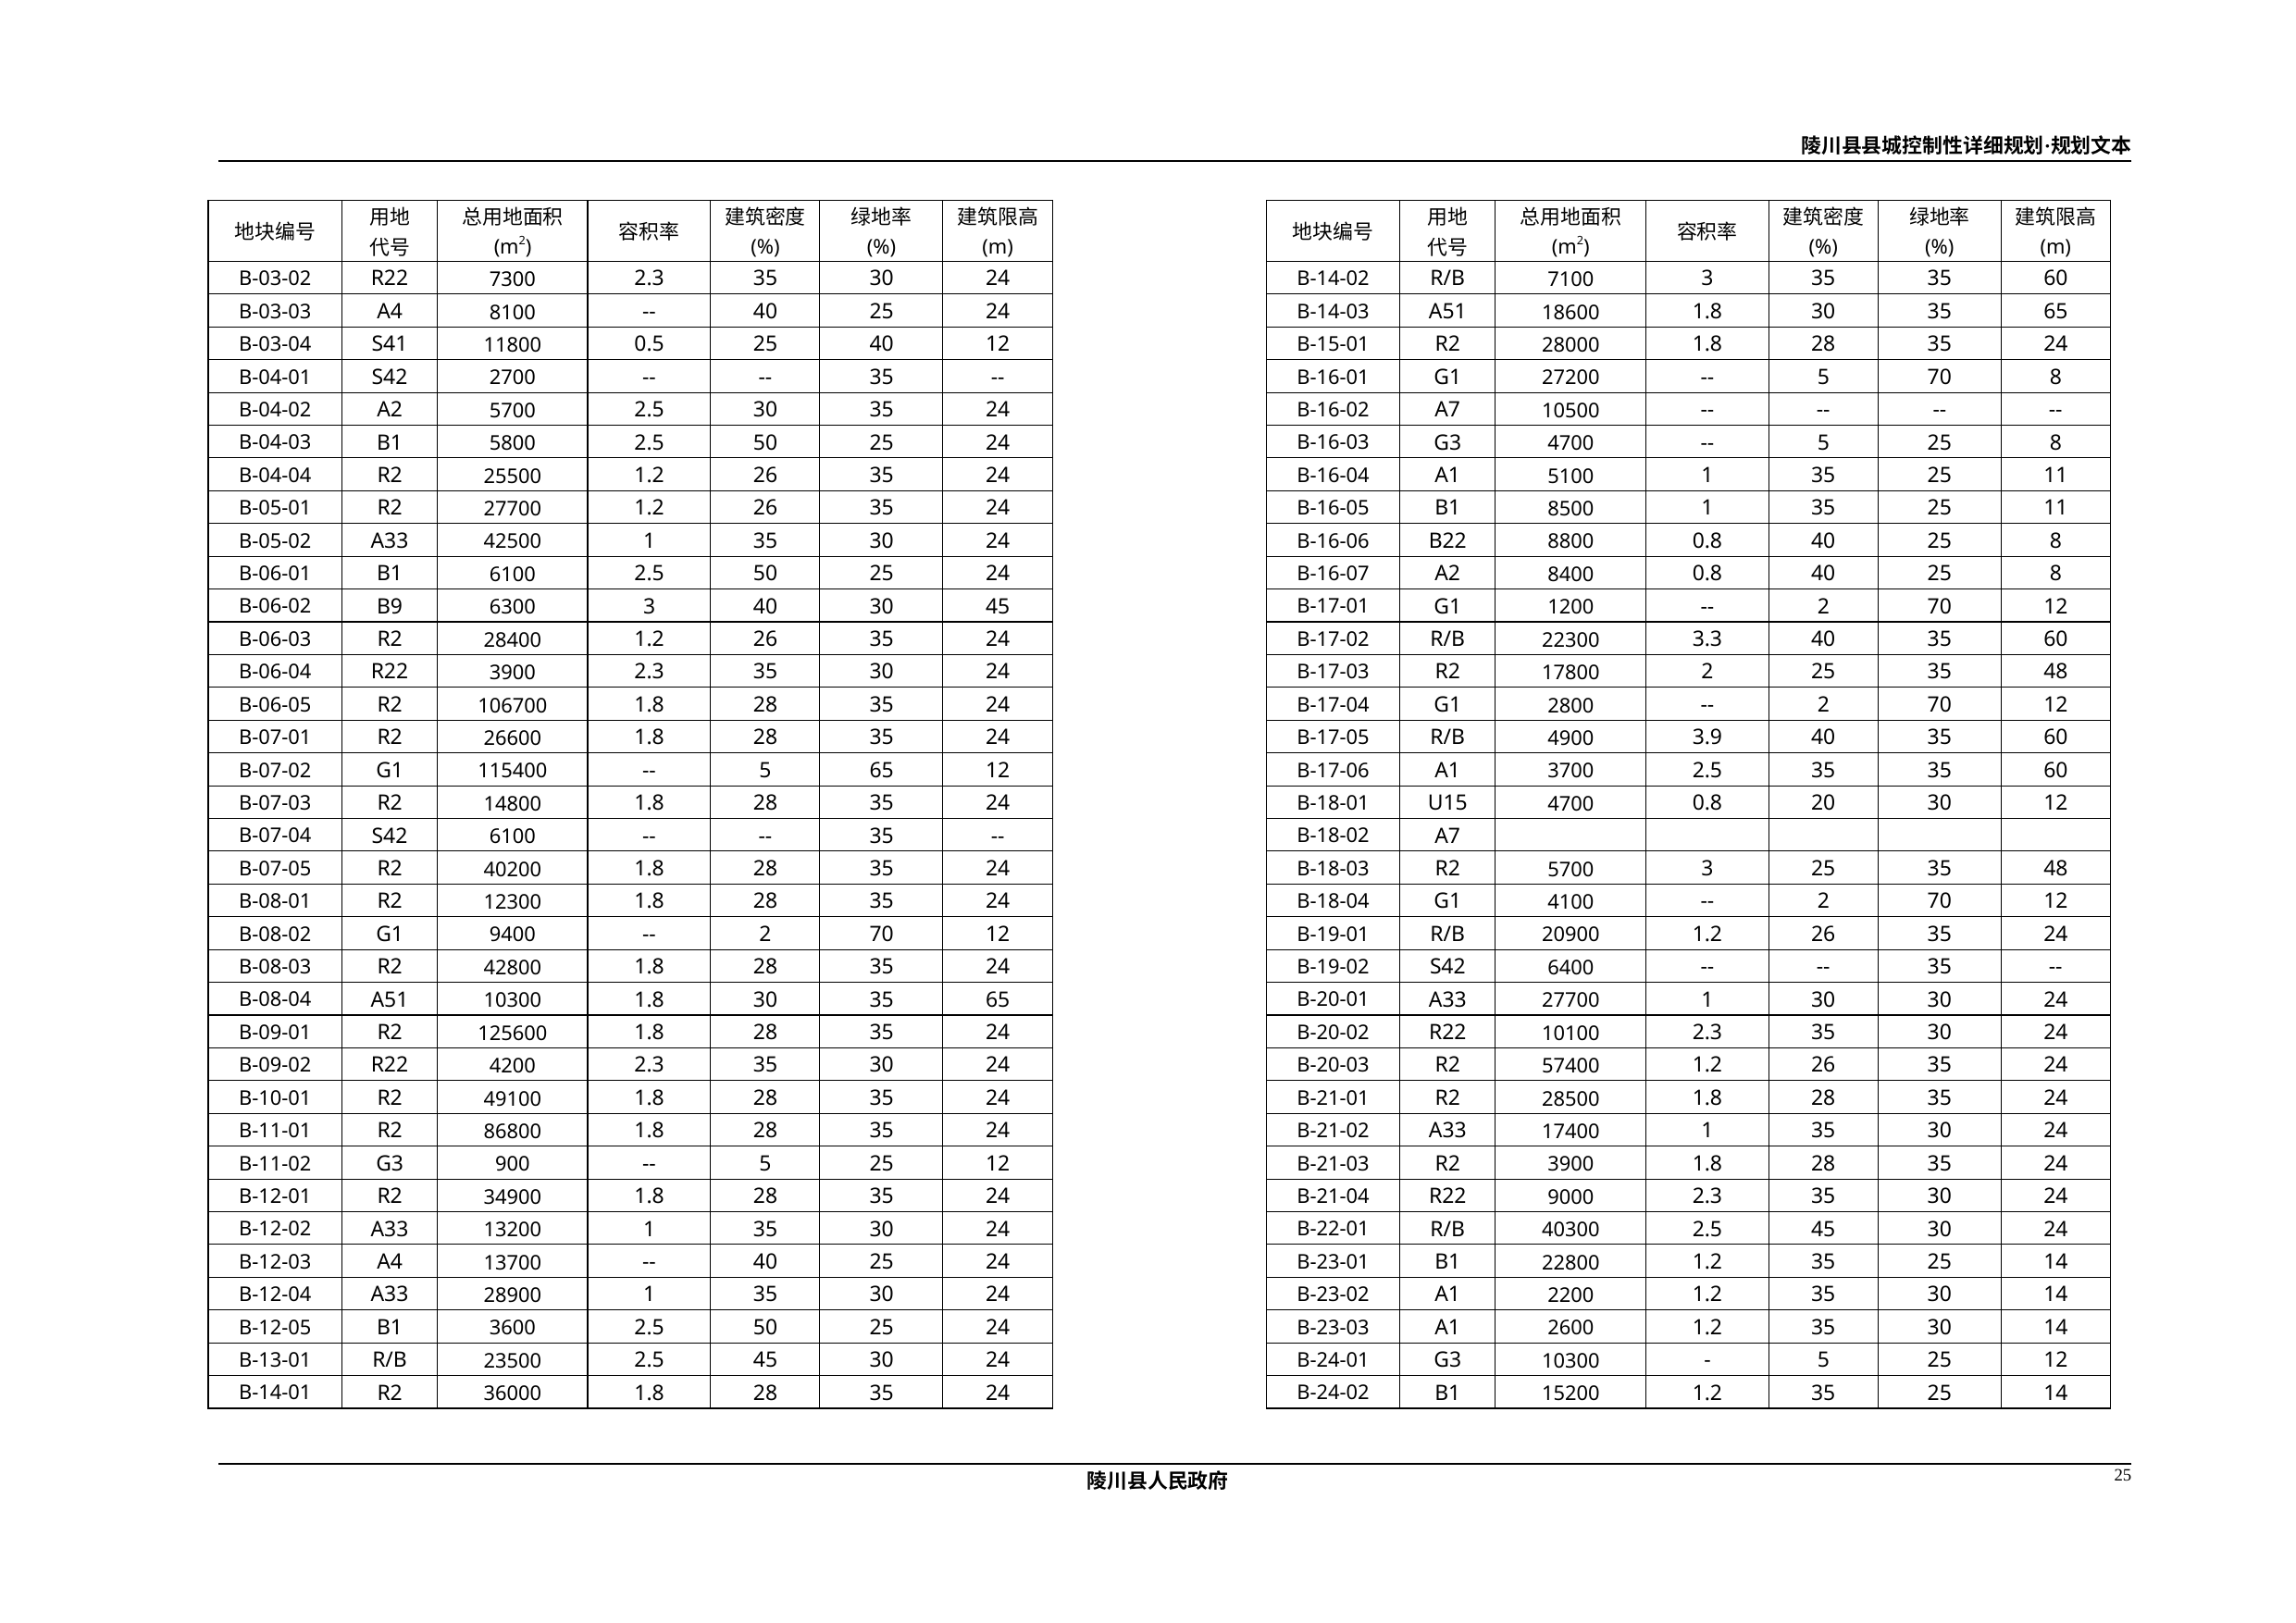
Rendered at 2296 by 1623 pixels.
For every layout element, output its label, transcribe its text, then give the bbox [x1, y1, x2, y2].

table_cell B-07-03 [209, 787, 341, 818]
table_cell R2 [1400, 1081, 1495, 1113]
table_cell 1.8 [589, 688, 710, 720]
table_cell R2 [342, 787, 437, 818]
table_cell B-07-02 [209, 753, 341, 785]
table_cell 12 [943, 753, 1052, 785]
table_cell R2 [342, 688, 437, 720]
table_cell 35 [1769, 753, 1878, 785]
table_cell 24 [2002, 1016, 2110, 1047]
table_cell 40 [1769, 623, 1878, 654]
table_cell 3 [1646, 262, 1769, 293]
table_cell -- [1646, 885, 1769, 916]
table_cell 35 [820, 458, 942, 490]
table_cell B-21-01 [1267, 1081, 1399, 1113]
table_cell 17800 [1496, 655, 1645, 687]
table_cell 1 [1646, 983, 1769, 1014]
table_cell 3 [1646, 851, 1769, 884]
table_cell B-17-02 [1267, 623, 1399, 654]
table_cell 2 [1769, 688, 1878, 720]
table_cell 35 [1879, 1146, 2001, 1178]
table_cell -- [1646, 426, 1769, 457]
table_cell 34900 [438, 1180, 587, 1211]
table_header 地块编号 [209, 201, 341, 261]
table_cell -- [2002, 950, 2110, 982]
table_cell R2 [342, 1180, 437, 1211]
table_cell 35 [711, 262, 819, 293]
table_cell 27700 [1496, 983, 1645, 1014]
table_cell 28 [711, 1016, 819, 1047]
table_cell B-18-01 [1267, 787, 1399, 818]
table_cell 1 [589, 1212, 710, 1244]
table_cell 12 [2002, 787, 2110, 818]
table_cell 35 [1879, 721, 2001, 752]
table_cell B-15-01 [1267, 328, 1399, 359]
table_cell G3 [1400, 426, 1495, 457]
table_cell R2 [342, 950, 437, 982]
table_header 绿地率 (%) [1879, 201, 2001, 261]
table_cell 25 [1769, 851, 1878, 884]
table_cell 11 [2002, 458, 2110, 490]
table_cell 35 [820, 360, 942, 391]
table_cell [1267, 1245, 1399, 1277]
table_cell 24 [943, 1016, 1052, 1047]
table_cell R/B [1400, 623, 1495, 654]
table_cell 25 [1879, 426, 2001, 457]
table_cell 28500 [1496, 1081, 1645, 1113]
table_cell 7300 [438, 262, 587, 293]
table_cell 28900 [438, 1278, 587, 1309]
table_cell 24 [943, 655, 1052, 687]
table_cell 1.2 [589, 491, 710, 523]
table_cell 5 [1769, 426, 1878, 457]
table_cell 30 [1769, 294, 1878, 327]
table_cell 35 [820, 721, 942, 752]
table_cell B22 [1400, 524, 1495, 556]
table_cell 8400 [1496, 557, 1645, 588]
table_cell R2 [1400, 655, 1495, 687]
table_cell 30 [820, 589, 942, 621]
table_cell 25 [820, 557, 942, 588]
table_cell 57400 [1496, 1048, 1645, 1080]
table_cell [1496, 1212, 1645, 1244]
table_cell B-17-06 [1267, 753, 1399, 785]
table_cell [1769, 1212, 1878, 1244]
table_cell R2 [342, 851, 437, 884]
table_cell 30 [1769, 983, 1878, 1014]
table_cell R/B [1400, 721, 1495, 752]
table_cell 40 [1769, 721, 1878, 752]
table_cell B-12-03 [209, 1245, 341, 1277]
table_cell B-08-02 [209, 917, 341, 949]
table_cell 900 [438, 1146, 587, 1178]
table_cell 1.8 [1646, 328, 1769, 359]
table_header 地块编号 [1267, 201, 1399, 261]
table_cell A33 [342, 1278, 437, 1309]
table_cell B-19-02 [1267, 950, 1399, 982]
table_cell 18600 [1496, 294, 1645, 327]
table_cell 65 [2002, 294, 2110, 327]
table_cell 24 [943, 1212, 1052, 1244]
table_cell G1 [1400, 885, 1495, 916]
table_cell R2 [342, 721, 437, 752]
table_cell 8 [2002, 360, 2110, 391]
table_cell R2 [342, 885, 437, 916]
table_cell B-11-02 [209, 1146, 341, 1178]
table_cell 35 [820, 950, 942, 982]
table_cell 24 [943, 262, 1052, 293]
table_cell B-12-04 [209, 1278, 341, 1309]
table_cell 9000 [1496, 1180, 1645, 1211]
table_cell 35 [820, 491, 942, 523]
table_cell 1 [1646, 491, 1769, 523]
table_cell R2 [342, 1114, 437, 1146]
table_cell 20900 [1496, 917, 1645, 949]
table_cell S42 [1400, 950, 1495, 982]
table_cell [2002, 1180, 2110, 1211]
table_cell 1.8 [589, 950, 710, 982]
table_cell 35 [1879, 328, 2001, 359]
table_cell -- [589, 1146, 710, 1178]
table_cell 24 [943, 721, 1052, 752]
table_cell S41 [342, 328, 437, 359]
table_cell B-05-01 [209, 491, 341, 523]
table_cell B-08-03 [209, 950, 341, 982]
table_cell R2 [1400, 851, 1495, 884]
table_cell B-20-03 [1267, 1048, 1399, 1080]
table_cell 35 [1879, 655, 2001, 687]
table_cell 35 [1879, 294, 2001, 327]
table_cell -- [589, 917, 710, 949]
table_cell 0.8 [1646, 557, 1769, 588]
table_cell B-08-04 [209, 983, 341, 1014]
table_cell 24 [943, 1278, 1052, 1309]
table_header 建筑密度 (%) [1769, 201, 1878, 261]
table_cell B-06-03 [209, 623, 341, 654]
table_cell 24 [943, 458, 1052, 490]
table_cell 5700 [1496, 851, 1645, 884]
table_cell B-14-01 [209, 1376, 341, 1407]
table_cell 70 [1879, 885, 2001, 916]
table_cell B1 [342, 426, 437, 457]
table_cell B-09-01 [209, 1016, 341, 1047]
table_cell -- [1769, 950, 1878, 982]
table_cell B-12-01 [209, 1180, 341, 1211]
table_cell R2 [342, 491, 437, 523]
table_cell 24 [943, 1048, 1052, 1080]
table_cell 1.8 [589, 1016, 710, 1047]
table_cell 6100 [438, 557, 587, 588]
table_cell A2 [1400, 557, 1495, 588]
table_cell 35 [711, 1278, 819, 1309]
table_cell -- [1879, 393, 2001, 425]
table_cell 35 [820, 1180, 942, 1211]
table_cell 1 [1646, 1114, 1769, 1146]
table_cell B-11-01 [209, 1114, 341, 1146]
table_cell 28400 [438, 623, 587, 654]
table_cell -- [711, 819, 819, 850]
table_cell -- [1646, 950, 1769, 982]
table_cell 48 [2002, 851, 2110, 884]
table_cell [1879, 819, 2001, 850]
table_cell B-18-04 [1267, 885, 1399, 916]
table_cell B-16-05 [1267, 491, 1399, 523]
table_cell B-18-03 [1267, 851, 1399, 884]
table_cell 24 [943, 1310, 1052, 1343]
table_cell 35 [1769, 458, 1878, 490]
table_cell R/B [1400, 262, 1495, 293]
table_cell 2 [1769, 885, 1878, 916]
table_cell B-16-03 [1267, 426, 1399, 457]
table_cell B-08-01 [209, 885, 341, 916]
table_cell 24 [943, 623, 1052, 654]
table_cell 1.8 [589, 885, 710, 916]
table_cell 35 [820, 983, 942, 1014]
table_cell 12 [2002, 589, 2110, 621]
table_cell 28 [711, 950, 819, 982]
table_cell 3.9 [1646, 721, 1769, 752]
table_cell 5700 [438, 393, 587, 425]
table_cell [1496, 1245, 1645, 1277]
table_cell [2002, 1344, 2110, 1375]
table_cell B-04-02 [209, 393, 341, 425]
table_cell B-14-02 [1267, 262, 1399, 293]
table_cell 35 [820, 1376, 942, 1407]
table_cell 24 [943, 1376, 1052, 1407]
table_cell B-16-04 [1267, 458, 1399, 490]
table_cell -- [1646, 688, 1769, 720]
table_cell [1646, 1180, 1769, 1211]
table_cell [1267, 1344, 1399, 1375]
table_cell 28 [711, 1180, 819, 1211]
table_cell 11 [2002, 491, 2110, 523]
table_cell 28 [1769, 1081, 1878, 1113]
table_cell B9 [342, 589, 437, 621]
table_cell 24 [943, 557, 1052, 588]
table_cell -- [589, 1245, 710, 1277]
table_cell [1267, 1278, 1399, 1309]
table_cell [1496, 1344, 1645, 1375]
table_cell 2.5 [589, 1310, 710, 1343]
table_cell 50 [711, 1310, 819, 1343]
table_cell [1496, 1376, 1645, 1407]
table_cell R2 [342, 623, 437, 654]
table_cell 86800 [438, 1114, 587, 1146]
table_cell 3 [589, 589, 710, 621]
table_cell A7 [1400, 819, 1495, 850]
table_cell S42 [342, 819, 437, 850]
table_cell B-17-03 [1267, 655, 1399, 687]
table_cell 45 [711, 1344, 819, 1375]
table_cell 25 [1769, 655, 1878, 687]
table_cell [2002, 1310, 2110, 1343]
table_cell 24 [943, 1245, 1052, 1277]
table_cell B-06-02 [209, 589, 341, 621]
table_cell [2002, 819, 2110, 850]
table_cell 0.8 [1646, 787, 1769, 818]
table_cell 1 [589, 524, 710, 556]
table_cell 28 [711, 1376, 819, 1407]
table_cell R2 [342, 1376, 437, 1407]
table_cell 35 [1879, 1048, 2001, 1080]
table_cell 25 [820, 294, 942, 327]
table_cell 2 [711, 917, 819, 949]
table_cell 1.8 [589, 1180, 710, 1211]
table_cell 1.8 [589, 851, 710, 884]
table_cell 40 [711, 1245, 819, 1277]
table_cell 24 [943, 688, 1052, 720]
table_cell 24 [943, 491, 1052, 523]
table_cell 35 [820, 885, 942, 916]
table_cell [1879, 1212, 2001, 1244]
table_cell 24 [2002, 1081, 2110, 1113]
table_cell 2800 [1496, 688, 1645, 720]
table_cell S42 [342, 360, 437, 391]
table_cell 35 [820, 1114, 942, 1146]
table_cell 12 [943, 917, 1052, 949]
table_cell 28 [711, 1114, 819, 1146]
table_cell 2.5 [589, 1344, 710, 1375]
table_cell B-07-05 [209, 851, 341, 884]
table_cell 24 [943, 1114, 1052, 1146]
table_cell 28 [711, 885, 819, 916]
table_cell 26 [711, 623, 819, 654]
table_cell 24 [2002, 328, 2110, 359]
table_cell B-19-01 [1267, 917, 1399, 949]
table_cell U15 [1400, 787, 1495, 818]
table_cell 2.5 [1646, 753, 1769, 785]
table_cell 35 [820, 1016, 942, 1047]
table_cell 35 [820, 819, 942, 850]
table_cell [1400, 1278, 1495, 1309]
table_cell 42500 [438, 524, 587, 556]
table_cell R2 [342, 458, 437, 490]
table_cell 30 [820, 655, 942, 687]
table_cell B-07-01 [209, 721, 341, 752]
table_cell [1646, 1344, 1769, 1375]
table_cell 6400 [1496, 950, 1645, 982]
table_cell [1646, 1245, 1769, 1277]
table_cell 26 [711, 458, 819, 490]
table_cell 24 [943, 851, 1052, 884]
table_cell 24 [943, 1344, 1052, 1375]
table_cell B-09-02 [209, 1048, 341, 1080]
table_cell B-21-02 [1267, 1114, 1399, 1146]
table_cell 70 [1879, 360, 2001, 391]
table_cell 10500 [1496, 393, 1645, 425]
table_cell 35 [820, 787, 942, 818]
table_cell -- [589, 819, 710, 850]
table_cell 1.8 [589, 1081, 710, 1113]
table_cell 30 [820, 262, 942, 293]
table_cell B-20-01 [1267, 983, 1399, 1014]
table_cell 1.2 [589, 458, 710, 490]
table_cell 2700 [438, 360, 587, 391]
table_cell 1.8 [589, 1376, 710, 1407]
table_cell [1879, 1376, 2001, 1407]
table_cell B-18-02 [1267, 819, 1399, 850]
table_cell 20 [1769, 787, 1878, 818]
table_cell [1496, 819, 1645, 850]
table_cell 35 [820, 688, 942, 720]
table_cell 60 [2002, 721, 2110, 752]
table_cell 50 [711, 557, 819, 588]
table_cell B-03-04 [209, 328, 341, 359]
table_cell B-16-01 [1267, 360, 1399, 391]
table_cell 12 [2002, 885, 2110, 916]
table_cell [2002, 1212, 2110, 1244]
table_cell 26600 [438, 721, 587, 752]
table_cell 30 [1879, 1114, 2001, 1146]
table_cell R2 [1400, 1048, 1495, 1080]
table_cell 1 [589, 1278, 710, 1309]
table_cell 40 [1769, 524, 1878, 556]
table_cell -- [589, 294, 710, 327]
table_cell 45 [943, 589, 1052, 621]
table_cell R22 [1400, 1180, 1495, 1211]
table_cell 12 [2002, 688, 2110, 720]
table_cell A4 [342, 294, 437, 327]
table_cell 25 [820, 1310, 942, 1343]
table_cell -- [711, 360, 819, 391]
table_cell B-13-01 [209, 1344, 341, 1375]
table_cell 4900 [1496, 721, 1645, 752]
table_cell B-16-02 [1267, 393, 1399, 425]
table_cell B-06-01 [209, 557, 341, 588]
table_cell 35 [1879, 851, 2001, 884]
table_cell 35 [1769, 262, 1878, 293]
table_cell 28 [711, 851, 819, 884]
table_cell B-04-03 [209, 426, 341, 457]
table_cell -- [589, 360, 710, 391]
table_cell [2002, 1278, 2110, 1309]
table_cell R22 [1400, 1016, 1495, 1047]
table_cell 1.8 [589, 721, 710, 752]
table_cell 11800 [438, 328, 587, 359]
table_header 建筑密度 (%) [711, 201, 819, 261]
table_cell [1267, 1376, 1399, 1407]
table_cell B-20-02 [1267, 1016, 1399, 1047]
table_cell G1 [342, 753, 437, 785]
table_cell 0.8 [1646, 524, 1769, 556]
table_cell B-03-02 [209, 262, 341, 293]
table_cell B-07-04 [209, 819, 341, 850]
table_cell 0.5 [589, 328, 710, 359]
table_cell 30 [820, 1048, 942, 1080]
table_cell 8 [2002, 426, 2110, 457]
table_cell 8 [2002, 557, 2110, 588]
table_cell 25 [820, 1245, 942, 1277]
table_cell 28 [711, 787, 819, 818]
table_cell 27700 [438, 491, 587, 523]
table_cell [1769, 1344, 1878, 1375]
table_cell 5100 [1496, 458, 1645, 490]
table_cell 8500 [1496, 491, 1645, 523]
table_cell 3900 [1496, 1146, 1645, 1178]
table_cell A33 [1400, 1114, 1495, 1146]
table_cell 24 [943, 885, 1052, 916]
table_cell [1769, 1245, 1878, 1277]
table_cell 35 [820, 851, 942, 884]
table_cell B-17-04 [1267, 688, 1399, 720]
table_cell 24 [2002, 917, 2110, 949]
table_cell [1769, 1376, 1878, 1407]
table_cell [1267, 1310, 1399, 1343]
table_cell 25 [1879, 524, 2001, 556]
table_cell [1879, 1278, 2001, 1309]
table_cell 8800 [1496, 524, 1645, 556]
table_cell A33 [342, 524, 437, 556]
table_cell 65 [943, 983, 1052, 1014]
table_cell 27200 [1496, 360, 1645, 391]
table_cell -- [2002, 393, 2110, 425]
table_cell 28000 [1496, 328, 1645, 359]
table_cell 28 [711, 688, 819, 720]
table_cell 30 [711, 393, 819, 425]
table_cell 2.3 [1646, 1016, 1769, 1047]
table_cell 35 [820, 1081, 942, 1113]
table_cell 5 [711, 1146, 819, 1178]
table_cell 3700 [1496, 753, 1645, 785]
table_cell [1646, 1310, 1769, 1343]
table_cell 24 [943, 787, 1052, 818]
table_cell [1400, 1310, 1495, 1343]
table_cell [1769, 819, 1878, 850]
table_header 总用地面积(m2) [1496, 201, 1645, 261]
table_cell 60 [2002, 262, 2110, 293]
table_cell 22300 [1496, 623, 1645, 654]
table_cell 1.8 [589, 983, 710, 1014]
table_cell 24 [943, 524, 1052, 556]
table_cell 40 [1769, 557, 1878, 588]
table_cell B-10-01 [209, 1081, 341, 1113]
table_cell B-03-03 [209, 294, 341, 327]
table_cell 25 [711, 328, 819, 359]
table_cell 1.8 [589, 1114, 710, 1146]
table_cell A51 [342, 983, 437, 1014]
table_cell 3900 [438, 655, 587, 687]
table_cell 4700 [1496, 426, 1645, 457]
table_cell 35 [1879, 262, 2001, 293]
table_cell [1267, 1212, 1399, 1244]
table_cell 1 [1646, 458, 1769, 490]
table_cell B1 [1400, 491, 1495, 523]
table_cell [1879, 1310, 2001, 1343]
table_cell R2 [342, 1081, 437, 1113]
table_cell 5 [711, 753, 819, 785]
table_cell 30 [820, 524, 942, 556]
table_cell B-14-03 [1267, 294, 1399, 327]
table_cell 25500 [438, 458, 587, 490]
table_cell 14800 [438, 787, 587, 818]
table_cell 24 [2002, 1048, 2110, 1080]
table_cell -- [1646, 393, 1769, 425]
table_cell 28 [1769, 1146, 1878, 1178]
table_cell 24 [2002, 1146, 2110, 1178]
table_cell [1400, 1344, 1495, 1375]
table_cell A33 [342, 1212, 437, 1244]
table_cell 6100 [438, 819, 587, 850]
table_cell 65 [820, 753, 942, 785]
table_cell A33 [1400, 983, 1495, 1014]
table_cell 48 [2002, 655, 2110, 687]
table_cell 1.8 [1646, 1146, 1769, 1178]
table_cell G1 [1400, 360, 1495, 391]
table_cell 60 [2002, 753, 2110, 785]
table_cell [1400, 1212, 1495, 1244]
table_cell 40 [820, 328, 942, 359]
table_cell A7 [1400, 393, 1495, 425]
table_cell 1.8 [1646, 294, 1769, 327]
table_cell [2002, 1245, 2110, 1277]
table_cell 2.3 [589, 655, 710, 687]
table_cell 12300 [438, 885, 587, 916]
table_cell 25 [1879, 458, 2001, 490]
table_cell 2.5 [589, 393, 710, 425]
table_cell 5800 [438, 426, 587, 457]
table_cell B-05-02 [209, 524, 341, 556]
table_cell B-21-03 [1267, 1146, 1399, 1178]
table_cell 2.5 [589, 557, 710, 588]
table_cell 28 [711, 1081, 819, 1113]
table_cell 24 [943, 294, 1052, 327]
table_cell 40 [711, 294, 819, 327]
table_cell 3.3 [1646, 623, 1769, 654]
table_header 总用地面积(m2) [438, 201, 587, 261]
table_cell 24 [943, 1081, 1052, 1113]
table_cell 35 [1879, 753, 2001, 785]
table_cell 1.8 [589, 787, 710, 818]
table_cell 35 [711, 524, 819, 556]
table_cell B-17-05 [1267, 721, 1399, 752]
table_cell R2 [1400, 328, 1495, 359]
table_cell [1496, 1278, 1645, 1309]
table_cell G1 [342, 917, 437, 949]
table_cell 35 [711, 1048, 819, 1080]
table_cell 25 [1879, 491, 2001, 523]
table_cell B-16-07 [1267, 557, 1399, 588]
table_cell 4200 [438, 1048, 587, 1080]
table_cell 70 [1879, 688, 2001, 720]
table_cell 35 [1879, 917, 2001, 949]
table_cell 1.2 [589, 623, 710, 654]
table_cell 2 [1769, 589, 1878, 621]
table_cell 35 [1879, 623, 2001, 654]
table_cell 30 [711, 983, 819, 1014]
table_cell 35 [1769, 1114, 1878, 1146]
table_cell 30 [820, 1344, 942, 1375]
table_cell 17400 [1496, 1114, 1645, 1146]
table_cell 2.3 [589, 1048, 710, 1080]
table_cell 7100 [1496, 262, 1645, 293]
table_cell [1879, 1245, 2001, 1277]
table_cell R/B [1400, 917, 1495, 949]
table_cell 10100 [1496, 1016, 1645, 1047]
table_cell 23500 [438, 1344, 587, 1375]
table_cell 9400 [438, 917, 587, 949]
table_header 建筑限高(m) [943, 201, 1052, 261]
table_cell 26 [1769, 1048, 1878, 1080]
table_cell R22 [342, 262, 437, 293]
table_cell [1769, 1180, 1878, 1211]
table_cell 2.5 [589, 426, 710, 457]
table_cell 1.2 [1646, 917, 1769, 949]
table_cell 50 [711, 426, 819, 457]
table_cell 60 [2002, 623, 2110, 654]
table_cell A1 [1400, 753, 1495, 785]
table_cell 106700 [438, 688, 587, 720]
table_cell 70 [820, 917, 942, 949]
table_cell 2.3 [589, 262, 710, 293]
table_cell 1.2 [1646, 1048, 1769, 1080]
table_cell -- [1646, 360, 1769, 391]
table_cell 35 [1769, 1016, 1878, 1047]
table_cell 26 [711, 491, 819, 523]
table_cell 40 [711, 589, 819, 621]
table_cell 25 [820, 426, 942, 457]
table_cell 3600 [438, 1310, 587, 1343]
table_cell B-21-04 [1267, 1180, 1399, 1211]
table_cell 30 [820, 1212, 942, 1244]
table_cell G1 [1400, 688, 1495, 720]
table_cell 6300 [438, 589, 587, 621]
table_cell R2 [1400, 1146, 1495, 1178]
table_cell 24 [943, 950, 1052, 982]
table_cell 1200 [1496, 589, 1645, 621]
table_cell -- [1646, 589, 1769, 621]
table_cell 42800 [438, 950, 587, 982]
table_cell B-12-02 [209, 1212, 341, 1244]
table_cell A1 [1400, 458, 1495, 490]
table_cell A4 [342, 1245, 437, 1277]
table_cell G3 [342, 1146, 437, 1178]
table_cell 1.8 [1646, 1081, 1769, 1113]
table_cell B-06-05 [209, 688, 341, 720]
table_cell 35 [1879, 950, 2001, 982]
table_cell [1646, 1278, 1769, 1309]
table_cell B-06-04 [209, 655, 341, 687]
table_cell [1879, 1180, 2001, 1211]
table_cell B-04-01 [209, 360, 341, 391]
table_header 用地 代号 [1400, 201, 1495, 261]
table_cell A2 [342, 393, 437, 425]
table_cell A51 [1400, 294, 1495, 327]
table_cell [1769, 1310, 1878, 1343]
table_cell 35 [711, 1212, 819, 1244]
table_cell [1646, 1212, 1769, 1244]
table_cell 25 [820, 1146, 942, 1178]
table_header 容积率 [589, 201, 710, 261]
table_cell -- [1769, 393, 1878, 425]
table_cell B-16-06 [1267, 524, 1399, 556]
table_cell 35 [820, 623, 942, 654]
table_cell 4100 [1496, 885, 1645, 916]
table_cell R22 [342, 655, 437, 687]
table_cell 125600 [438, 1016, 587, 1047]
table_cell 13200 [438, 1212, 587, 1244]
table_cell 35 [1879, 1081, 2001, 1113]
table_header 绿地率 (%) [820, 201, 942, 261]
table_cell 24 [2002, 983, 2110, 1014]
table_cell 115400 [438, 753, 587, 785]
table_header 建筑限高(m) [2002, 201, 2110, 261]
table_cell B1 [342, 557, 437, 588]
table_cell 28 [711, 721, 819, 752]
table_cell B-17-01 [1267, 589, 1399, 621]
table_cell 2 [1646, 655, 1769, 687]
table_cell 30 [1879, 1016, 2001, 1047]
table_cell 30 [1879, 983, 2001, 1014]
table_cell 24 [943, 426, 1052, 457]
table_cell 30 [1879, 787, 2001, 818]
table_cell [1646, 819, 1769, 850]
table_header 用地 代号 [342, 201, 437, 261]
table_cell 25 [1879, 557, 2001, 588]
table_cell 35 [820, 393, 942, 425]
table_cell -- [589, 753, 710, 785]
table_cell 70 [1879, 589, 2001, 621]
table_cell B-12-05 [209, 1310, 341, 1343]
table_cell R2 [342, 1016, 437, 1047]
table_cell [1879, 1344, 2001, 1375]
table_cell 40200 [438, 851, 587, 884]
table_cell 8 [2002, 524, 2110, 556]
table_cell 26 [1769, 917, 1878, 949]
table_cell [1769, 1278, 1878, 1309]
table_cell B1 [342, 1310, 437, 1343]
table_cell 10300 [438, 983, 587, 1014]
table_cell R/B [342, 1344, 437, 1375]
table_cell B-04-04 [209, 458, 341, 490]
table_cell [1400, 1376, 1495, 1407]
table_cell 35 [711, 655, 819, 687]
table_cell 49100 [438, 1081, 587, 1113]
table_cell 36000 [438, 1376, 587, 1407]
table_cell 13700 [438, 1245, 587, 1277]
table_cell 8100 [438, 294, 587, 327]
table_header 容积率 [1646, 201, 1769, 261]
table_cell 12 [943, 328, 1052, 359]
table_cell R22 [342, 1048, 437, 1080]
table_cell 5 [1769, 360, 1878, 391]
table_cell G1 [1400, 589, 1495, 621]
table_cell -- [943, 819, 1052, 850]
table_cell 30 [820, 1278, 942, 1309]
table_cell -- [943, 360, 1052, 391]
table_cell 35 [1769, 491, 1878, 523]
table_cell 12 [943, 1146, 1052, 1178]
table_cell 24 [2002, 1114, 2110, 1146]
table_cell 28 [1769, 328, 1878, 359]
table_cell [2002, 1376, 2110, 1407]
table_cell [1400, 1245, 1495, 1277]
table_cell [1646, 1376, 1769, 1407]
table_cell 24 [943, 393, 1052, 425]
table_cell 24 [943, 1180, 1052, 1211]
table_cell 4700 [1496, 787, 1645, 818]
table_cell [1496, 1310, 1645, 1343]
